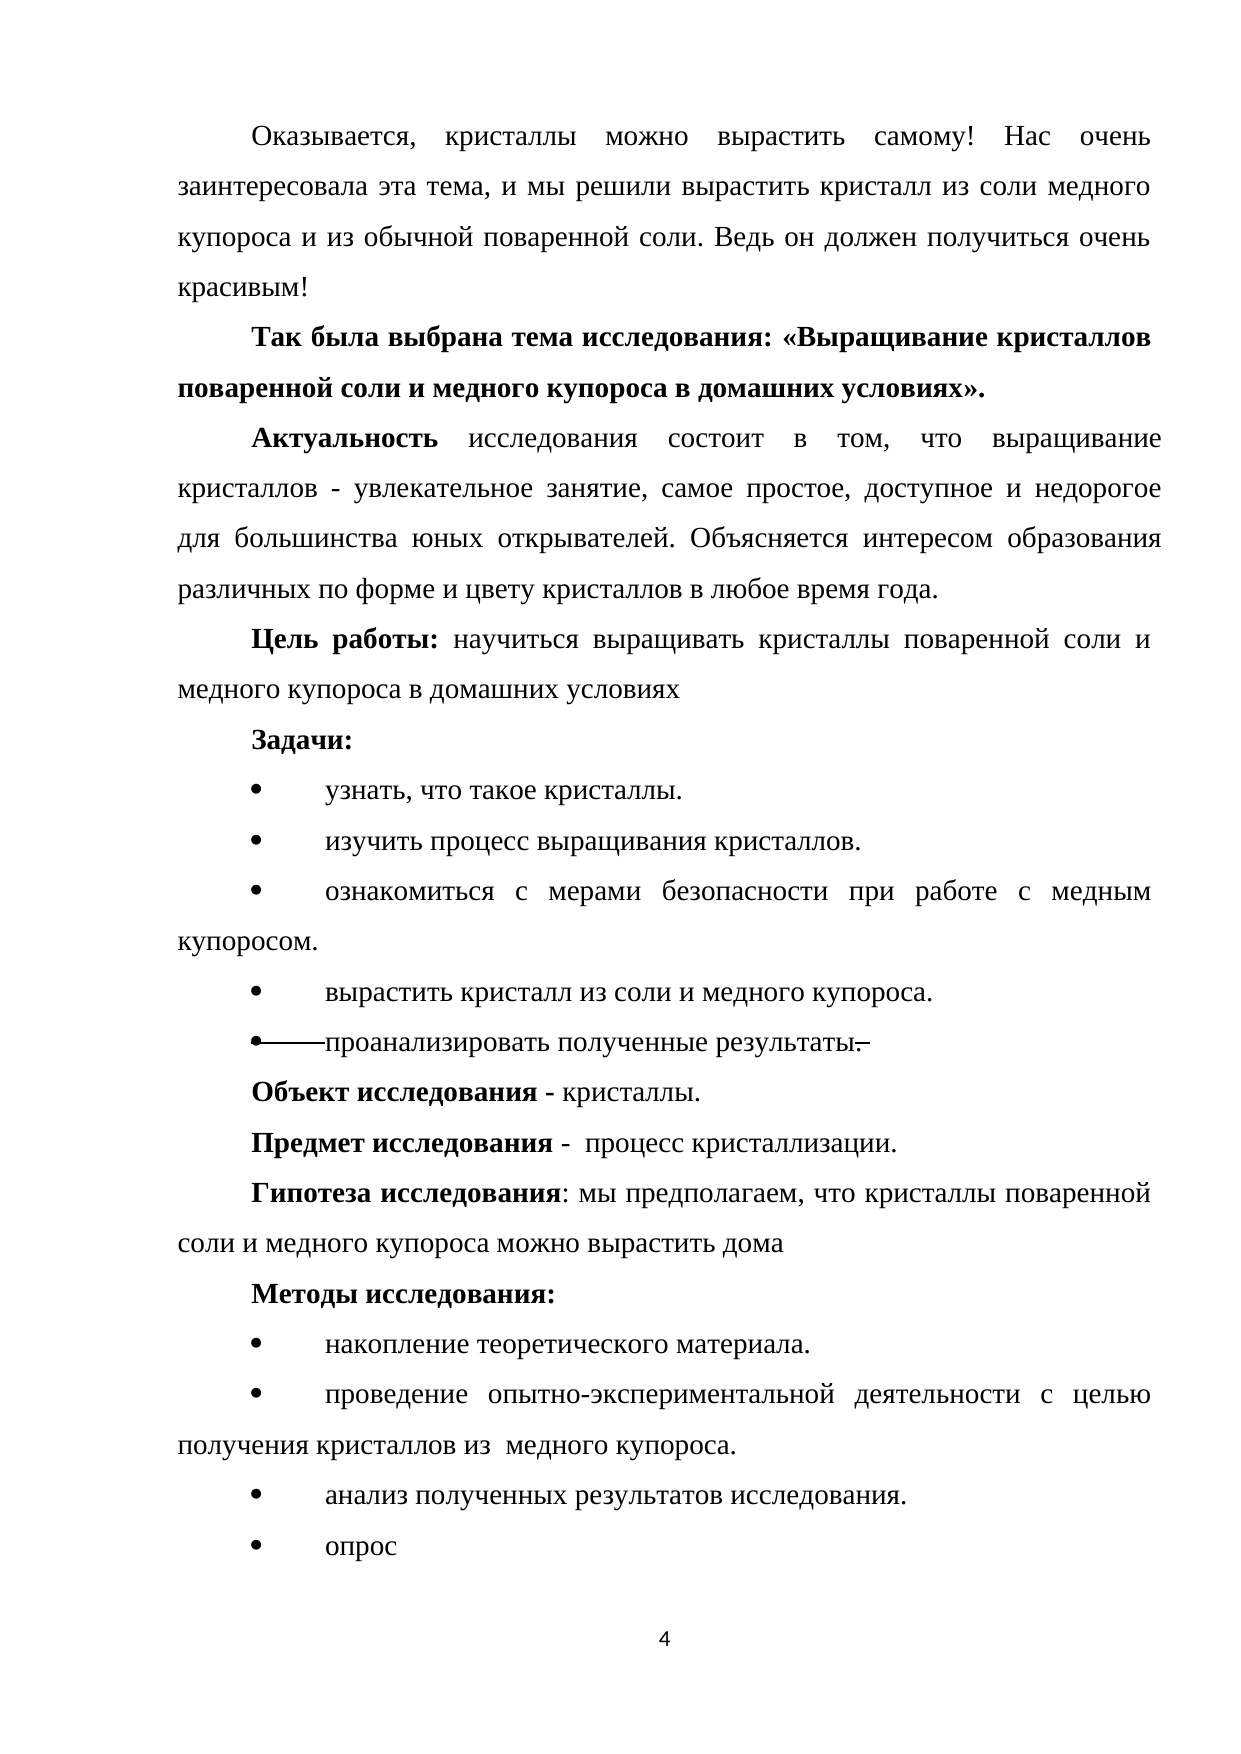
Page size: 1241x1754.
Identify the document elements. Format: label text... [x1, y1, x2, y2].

list опрос [177, 1528, 1152, 1561]
text Методы исследования: [177, 1276, 1152, 1309]
text Объект исследования - кристаллы. [177, 1074, 1152, 1108]
list анализ полученных результатов исследования. [177, 1477, 1152, 1511]
text Так была выбрана тема исследования: «Выращивание кристаллов поваренной соли и медного купороса в домашних условиях». [177, 319, 1152, 403]
list изучить процесс выращивания кристаллов. [177, 823, 1152, 856]
list ознакомиться с мерами безопасности при работе с медным купоросом. [177, 873, 1152, 957]
list вырастить кристалл из соли и медного купороса. [177, 974, 1152, 1007]
text Предмет исследования - процесс кристаллизации. [177, 1125, 1152, 1158]
text Гипотеза исследования: мы предполагаем, что кристаллы поваренной соли и медного купороса можно вырастить дома [177, 1175, 1152, 1259]
list накопление теоретического материала. [177, 1326, 1152, 1360]
list проанализировать полученные результаты. [177, 1024, 1152, 1058]
text Задачи: [177, 722, 1152, 755]
text Цель работы: научиться выращивать кристаллы поваренной соли и медного купороса в домашних условиях [177, 621, 1152, 705]
text Актуальность исследования состоит в том, что выращивание кристаллов - увлекательное занятие, самое простое, доступное и недорогое для большинства юных открывателей. Объясняется интересом образования различных по форме и цвету кристаллов в любое время года. [177, 420, 1162, 604]
list узнать, что такое кристаллы. [177, 772, 1152, 806]
list проведение опытно-экспериментальной деятельности с целью получения кристаллов из медного купороса. [177, 1377, 1152, 1461]
text Оказывается, кристаллы можно вырастить самому! Нас очень заинтересовала эта тема, и мы решили вырастить кристалл из соли медного купороса и из обычной поваренной соли. Ведь он должен получиться очень красивым! [177, 118, 1152, 303]
